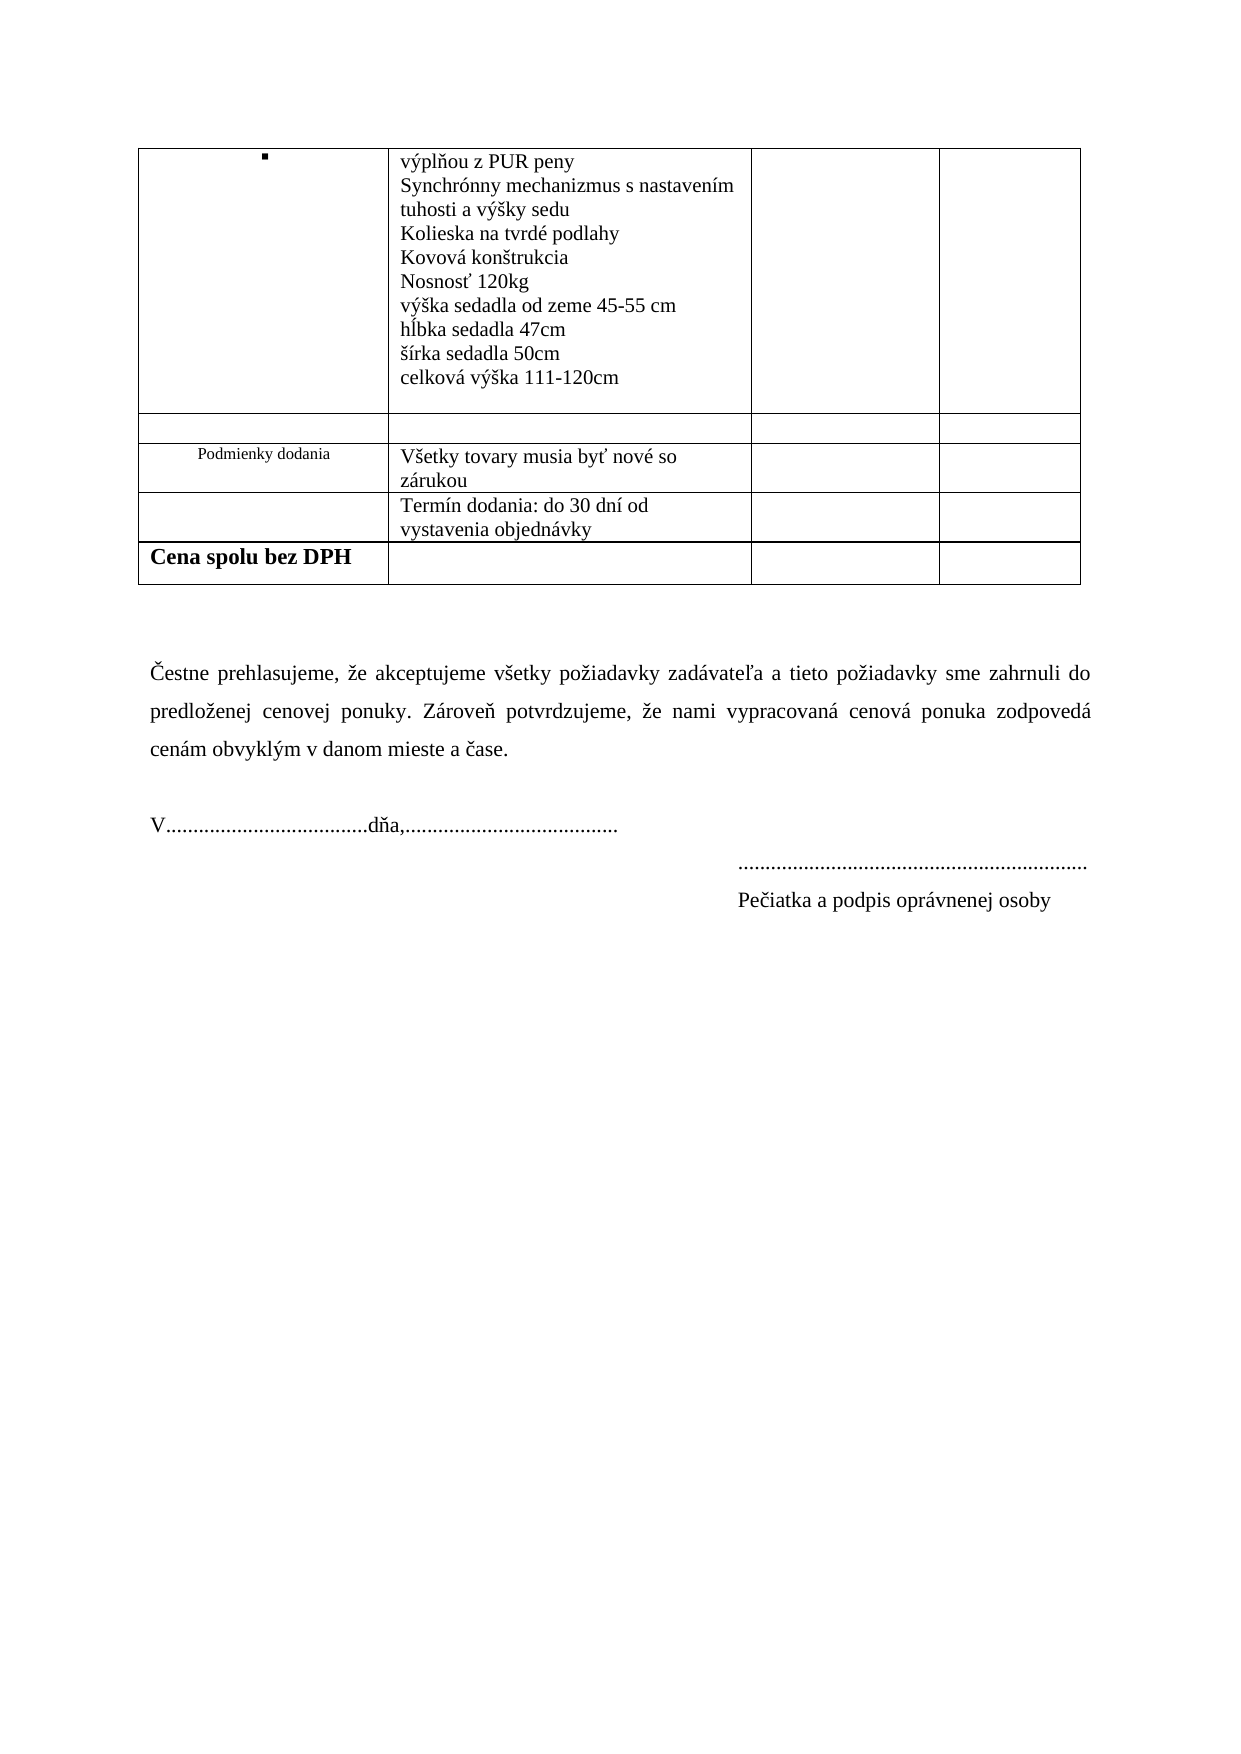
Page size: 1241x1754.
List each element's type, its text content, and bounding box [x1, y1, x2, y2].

table_cell Podmienky dodania [139, 444, 388, 492]
table_cell [389, 414, 751, 443]
table_cell [752, 543, 939, 584]
table_cell [752, 149, 939, 413]
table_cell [389, 149, 751, 413]
table_cell [389, 543, 751, 584]
table_cell Termín dodania: do 30 dní od vystavenia objednávky [389, 493, 751, 541]
table_cell [752, 493, 939, 541]
text Čestne prehlasujeme, že akceptujeme všetky požiadavky zadávateľa a tieto požiadavky sme zahrnuli do predloženej cenovej ponuky. Zároveň potvrdzujeme, že nami vypracovaná cenová ponuka zodpovedá cenám obvyklým v danom mieste a čase. [150, 660, 1093, 761]
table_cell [139, 149, 388, 413]
table_cell [940, 149, 1080, 413]
table_cell Cena spolu bez DPH [139, 543, 388, 584]
table_cell Všetky tovary musia byť nové so zárukou [389, 444, 751, 492]
table_cell [752, 414, 939, 443]
table_cell [752, 444, 939, 492]
table_cell [139, 414, 388, 443]
table_cell [940, 493, 1080, 541]
table_cell [940, 414, 1080, 443]
text Pečiatka a podpis oprávnenej osoby [150, 887, 1093, 912]
table_cell [940, 444, 1080, 492]
table_cell [940, 543, 1080, 584]
text V.....................................dňa,....................................... ................................................................ [150, 812, 1093, 874]
table_cell [139, 493, 388, 541]
